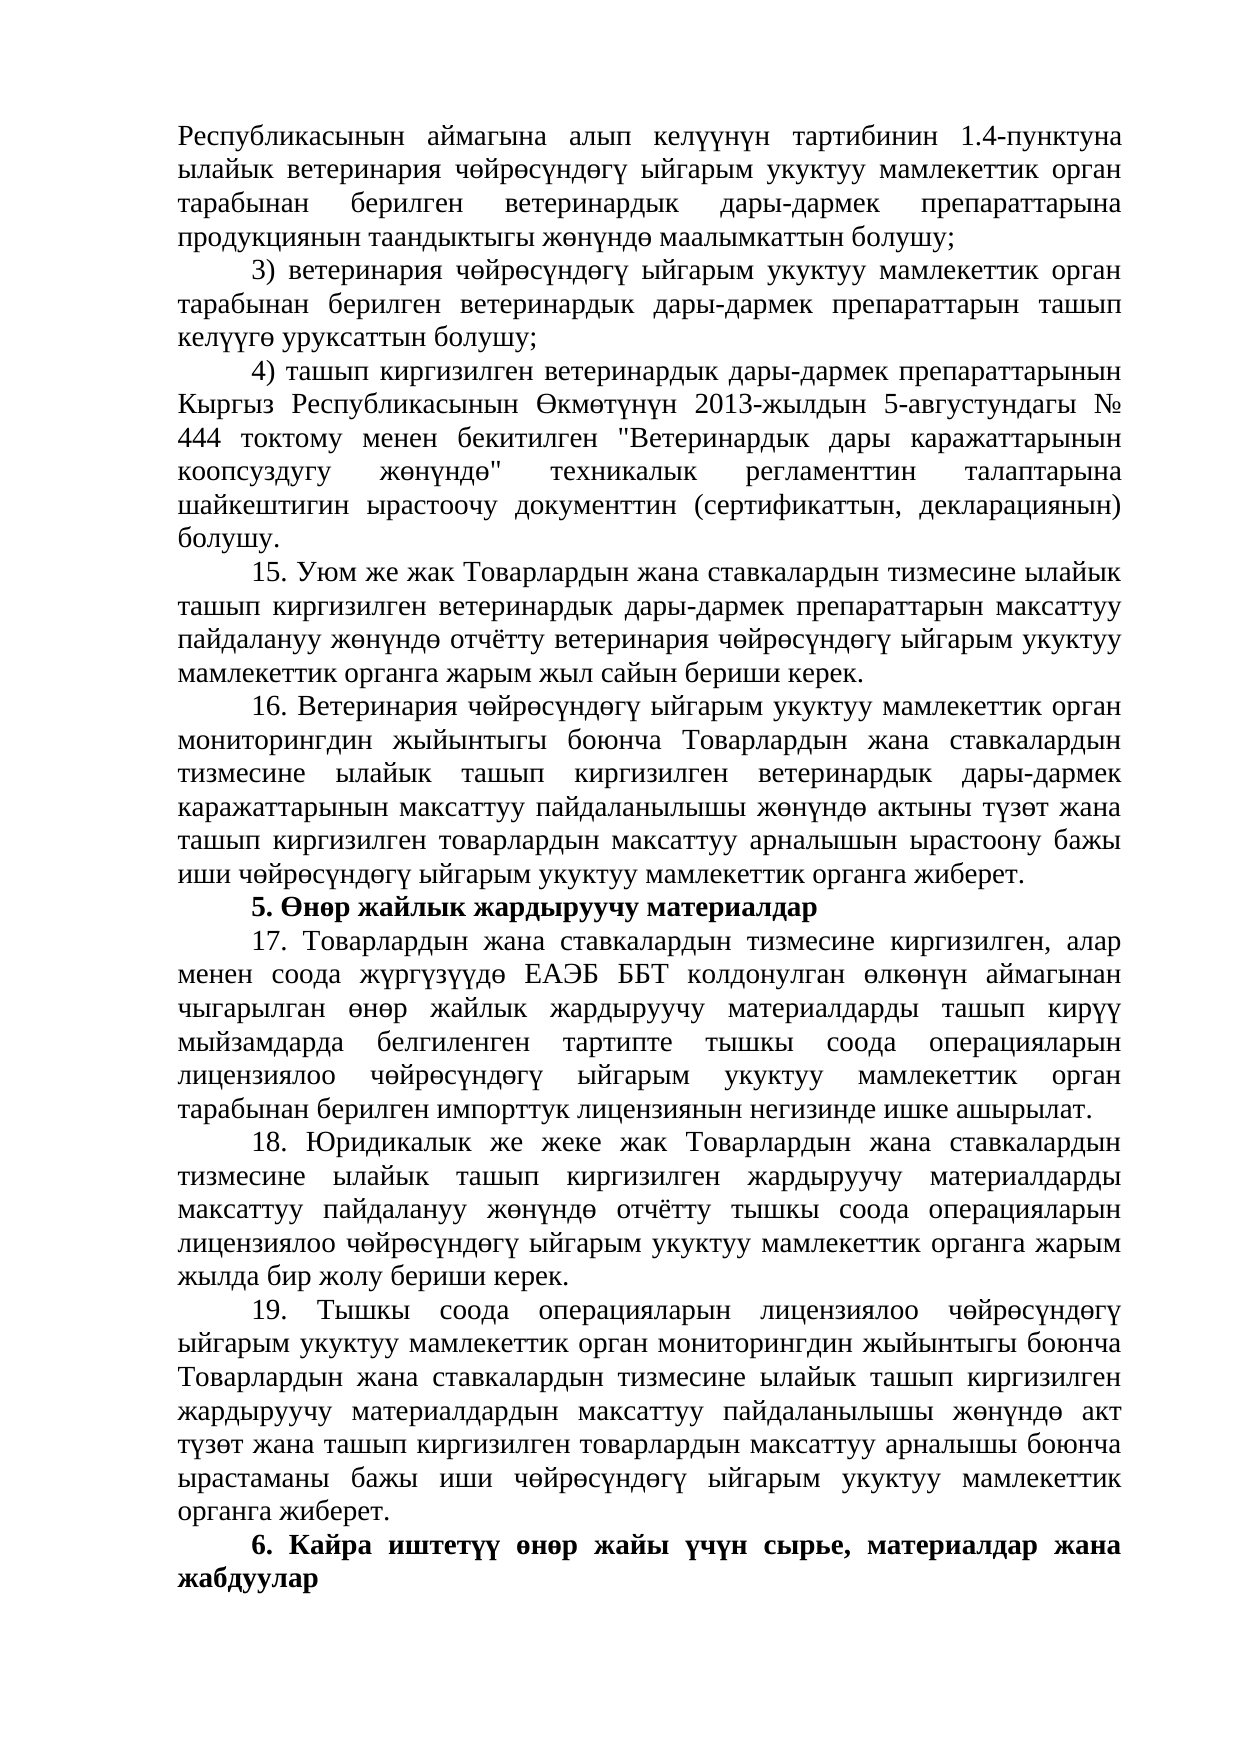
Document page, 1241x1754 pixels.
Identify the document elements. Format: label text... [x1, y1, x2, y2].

text 4) ташып киргизилген ветеринардык дары-дармек препараттарынын Кыргыз Республикасынын Өкмөтүнүн 2013-жылдын 5-августундагы № 444 токтому менен бекитилген "Ветеринардык дары каражаттарынын коопсуздугу жөнүндө" техникалык регламенттин талаптарына шайкештигин ырастоочу документтин (сертификаттын, декларациянын) болушу. [177, 353, 1122, 554]
text 6. Кайра иштетүү өнөр жайы үчүн сырье, материалдар жана жабдуулар [177, 1527, 1122, 1594]
text 18. Юридикалык же жеке жак Товарлардын жана ставкалардын тизмесине ылайык ташып киргизилген жардыруучу материалдарды максаттуу пайдалануу жөнүндө отчётту тышкы соода операцияларын лицензиялоо чөйрөсүндөгү ыйгарым укуктуу мамлекеттик органга жарым жылда бир жолу бериши керек. [177, 1124, 1122, 1292]
text 17. Товарлардын жана ставкалардын тизмесине киргизилген, алар менен соода жүргүзүүдө ЕАЭБ ББТ колдонулган өлкөнүн аймагынан чыгарылган өнөр жайлык жардыруучу материалдарды ташып кирүү мыйзамдарда белгиленген тартипте тышкы соода операцияларын лицензиялоо чөйрөсүндөгү ыйгарым укуктуу мамлекеттик орган тарабынан берилген импорттук лицензиянын негизинде ишке ашырылат. [177, 923, 1122, 1124]
text 3) ветеринария чөйрөсүндөгү ыйгарым укуктуу мамлекеттик орган тарабынан берилген ветеринардык дары-дармек препараттарын ташып келүүгө уруксаттын болушу; [177, 252, 1122, 353]
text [177, 118, 1122, 252]
text 5. Өнөр жайлык жардыруучу материалдар [177, 889, 1122, 923]
text 19. Тышкы соода операцияларын лицензиялоо чөйрөсүндөгү ыйгарым укуктуу мамлекеттик орган мониторингдин жыйынтыгы боюнча Товарлардын жана ставкалардын тизмесине ылайык ташып киргизилген жардыруучу материалдардын максаттуу пайдаланылышы жөнүндө акт түзөт жана ташып киргизилген товарлардын максаттуу арналышы боюнча ырастаманы бажы иши чөйрөсүндөгү ыйгарым укуктуу мамлекеттик органга жиберет. [177, 1292, 1122, 1527]
text 15. Уюм же жак Товарлардын жана ставкалардын тизмесине ылайык ташып киргизилген ветеринардык дары-дармек препараттарын максаттуу пайдалануу жөнүндө отчётту ветеринария чөйрөсүндөгү ыйгарым укуктуу мамлекеттик органга жарым жыл сайын бериши керек. [177, 554, 1122, 688]
text 16. Ветеринария чөйрөсүндөгү ыйгарым укуктуу мамлекеттик орган мониторингдин жыйынтыгы боюнча Товарлардын жана ставкалардын тизмесине ылайык ташып киргизилген ветеринардык дары-дармек каражаттарынын максаттуу пайдаланылышы жөнүндө актыны түзөт жана ташып киргизилген товарлардын максаттуу арналышын ырастоону бажы иши чөйрөсүндөгү ыйгарым укуктуу мамлекеттик органга жиберет. [177, 688, 1122, 889]
